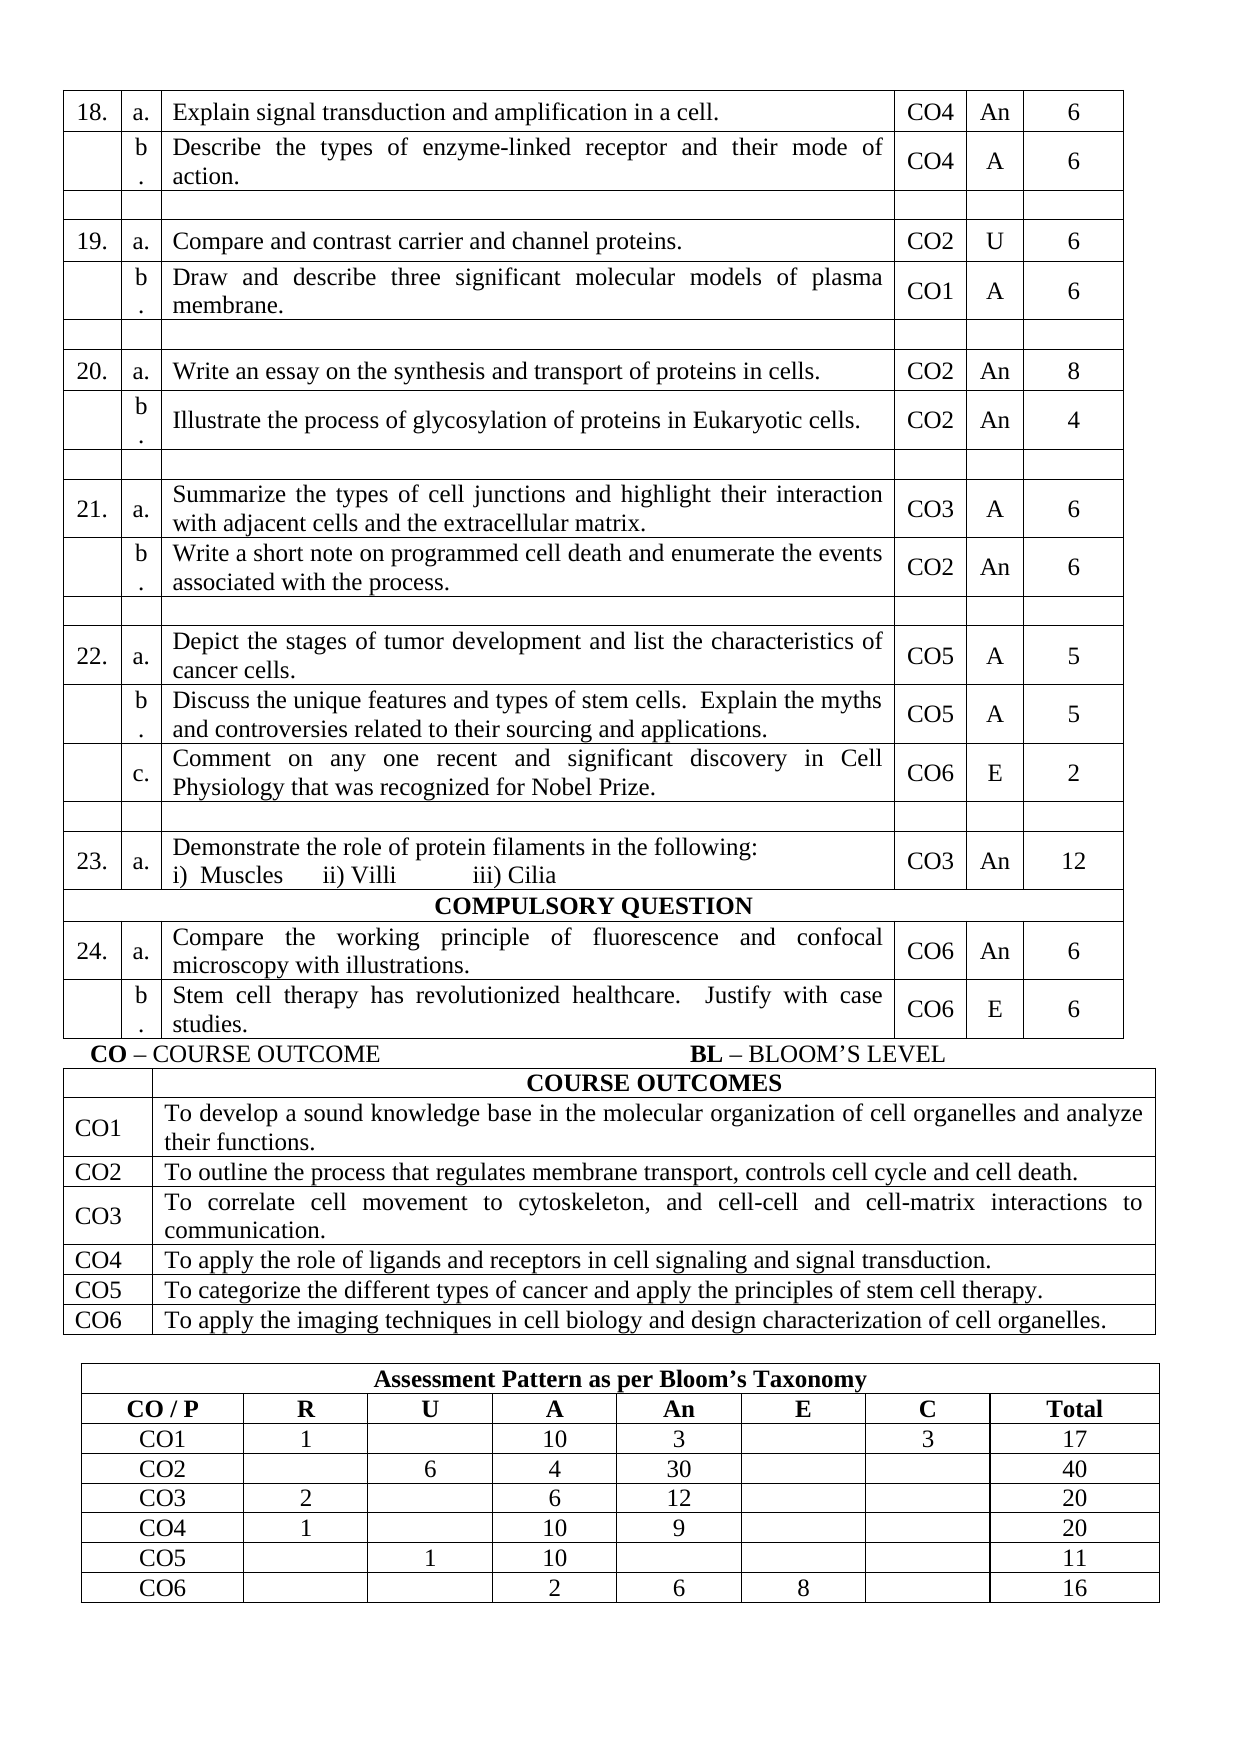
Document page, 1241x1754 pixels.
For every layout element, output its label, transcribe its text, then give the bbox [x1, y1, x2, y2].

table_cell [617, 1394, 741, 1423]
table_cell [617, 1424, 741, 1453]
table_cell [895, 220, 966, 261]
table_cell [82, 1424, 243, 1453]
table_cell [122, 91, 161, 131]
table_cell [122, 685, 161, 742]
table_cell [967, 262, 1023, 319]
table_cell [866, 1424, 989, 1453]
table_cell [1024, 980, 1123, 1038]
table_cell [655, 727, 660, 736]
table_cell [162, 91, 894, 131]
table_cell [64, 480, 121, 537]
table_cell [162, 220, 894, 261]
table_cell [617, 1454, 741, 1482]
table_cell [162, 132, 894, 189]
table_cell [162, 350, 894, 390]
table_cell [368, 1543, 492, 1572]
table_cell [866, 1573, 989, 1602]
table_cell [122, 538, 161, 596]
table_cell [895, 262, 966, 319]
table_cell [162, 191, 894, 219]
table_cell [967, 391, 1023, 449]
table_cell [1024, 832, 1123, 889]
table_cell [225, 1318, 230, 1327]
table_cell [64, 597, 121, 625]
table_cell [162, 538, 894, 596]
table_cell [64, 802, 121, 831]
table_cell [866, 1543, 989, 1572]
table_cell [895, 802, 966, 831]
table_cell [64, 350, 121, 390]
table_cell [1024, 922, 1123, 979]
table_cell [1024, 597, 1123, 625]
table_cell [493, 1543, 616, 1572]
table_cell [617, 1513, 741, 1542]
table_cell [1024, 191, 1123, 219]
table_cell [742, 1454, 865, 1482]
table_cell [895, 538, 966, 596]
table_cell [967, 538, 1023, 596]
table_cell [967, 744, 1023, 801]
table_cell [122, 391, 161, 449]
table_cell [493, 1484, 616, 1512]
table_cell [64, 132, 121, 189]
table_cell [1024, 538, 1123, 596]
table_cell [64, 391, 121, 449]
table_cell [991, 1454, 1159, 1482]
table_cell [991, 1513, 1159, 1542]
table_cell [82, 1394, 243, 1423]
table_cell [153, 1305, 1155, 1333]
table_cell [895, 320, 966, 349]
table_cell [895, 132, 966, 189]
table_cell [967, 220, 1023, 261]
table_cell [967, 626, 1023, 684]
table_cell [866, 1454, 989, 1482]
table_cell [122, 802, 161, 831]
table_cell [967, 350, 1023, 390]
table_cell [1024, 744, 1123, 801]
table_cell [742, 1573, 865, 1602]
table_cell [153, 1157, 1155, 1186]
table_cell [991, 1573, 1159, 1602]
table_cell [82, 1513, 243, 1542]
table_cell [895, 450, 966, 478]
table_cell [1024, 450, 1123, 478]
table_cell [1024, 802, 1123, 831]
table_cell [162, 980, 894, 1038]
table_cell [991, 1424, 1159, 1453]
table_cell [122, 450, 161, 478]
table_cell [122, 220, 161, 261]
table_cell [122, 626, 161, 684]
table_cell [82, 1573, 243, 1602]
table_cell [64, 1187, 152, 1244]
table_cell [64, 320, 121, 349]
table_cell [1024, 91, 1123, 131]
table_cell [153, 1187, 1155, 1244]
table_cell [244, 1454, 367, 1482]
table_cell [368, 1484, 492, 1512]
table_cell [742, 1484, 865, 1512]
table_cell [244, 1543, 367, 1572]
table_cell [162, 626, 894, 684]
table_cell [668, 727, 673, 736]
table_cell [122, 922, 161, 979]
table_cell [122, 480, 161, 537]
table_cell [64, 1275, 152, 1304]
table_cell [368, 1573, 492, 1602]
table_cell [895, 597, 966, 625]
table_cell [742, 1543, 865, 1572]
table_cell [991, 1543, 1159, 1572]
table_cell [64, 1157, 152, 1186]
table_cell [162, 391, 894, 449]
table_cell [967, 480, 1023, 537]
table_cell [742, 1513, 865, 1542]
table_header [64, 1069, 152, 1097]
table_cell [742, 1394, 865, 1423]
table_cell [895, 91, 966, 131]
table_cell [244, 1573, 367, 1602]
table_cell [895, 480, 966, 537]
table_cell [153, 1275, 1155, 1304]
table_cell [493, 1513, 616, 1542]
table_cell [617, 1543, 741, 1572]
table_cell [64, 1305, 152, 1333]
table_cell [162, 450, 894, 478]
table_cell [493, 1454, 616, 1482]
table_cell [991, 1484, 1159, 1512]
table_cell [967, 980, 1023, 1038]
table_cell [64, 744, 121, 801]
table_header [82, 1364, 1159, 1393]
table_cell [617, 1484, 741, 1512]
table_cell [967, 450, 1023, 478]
text CO – COURSE OUTCOME BL – BLOOM’S LEVEL [90, 1039, 1150, 1067]
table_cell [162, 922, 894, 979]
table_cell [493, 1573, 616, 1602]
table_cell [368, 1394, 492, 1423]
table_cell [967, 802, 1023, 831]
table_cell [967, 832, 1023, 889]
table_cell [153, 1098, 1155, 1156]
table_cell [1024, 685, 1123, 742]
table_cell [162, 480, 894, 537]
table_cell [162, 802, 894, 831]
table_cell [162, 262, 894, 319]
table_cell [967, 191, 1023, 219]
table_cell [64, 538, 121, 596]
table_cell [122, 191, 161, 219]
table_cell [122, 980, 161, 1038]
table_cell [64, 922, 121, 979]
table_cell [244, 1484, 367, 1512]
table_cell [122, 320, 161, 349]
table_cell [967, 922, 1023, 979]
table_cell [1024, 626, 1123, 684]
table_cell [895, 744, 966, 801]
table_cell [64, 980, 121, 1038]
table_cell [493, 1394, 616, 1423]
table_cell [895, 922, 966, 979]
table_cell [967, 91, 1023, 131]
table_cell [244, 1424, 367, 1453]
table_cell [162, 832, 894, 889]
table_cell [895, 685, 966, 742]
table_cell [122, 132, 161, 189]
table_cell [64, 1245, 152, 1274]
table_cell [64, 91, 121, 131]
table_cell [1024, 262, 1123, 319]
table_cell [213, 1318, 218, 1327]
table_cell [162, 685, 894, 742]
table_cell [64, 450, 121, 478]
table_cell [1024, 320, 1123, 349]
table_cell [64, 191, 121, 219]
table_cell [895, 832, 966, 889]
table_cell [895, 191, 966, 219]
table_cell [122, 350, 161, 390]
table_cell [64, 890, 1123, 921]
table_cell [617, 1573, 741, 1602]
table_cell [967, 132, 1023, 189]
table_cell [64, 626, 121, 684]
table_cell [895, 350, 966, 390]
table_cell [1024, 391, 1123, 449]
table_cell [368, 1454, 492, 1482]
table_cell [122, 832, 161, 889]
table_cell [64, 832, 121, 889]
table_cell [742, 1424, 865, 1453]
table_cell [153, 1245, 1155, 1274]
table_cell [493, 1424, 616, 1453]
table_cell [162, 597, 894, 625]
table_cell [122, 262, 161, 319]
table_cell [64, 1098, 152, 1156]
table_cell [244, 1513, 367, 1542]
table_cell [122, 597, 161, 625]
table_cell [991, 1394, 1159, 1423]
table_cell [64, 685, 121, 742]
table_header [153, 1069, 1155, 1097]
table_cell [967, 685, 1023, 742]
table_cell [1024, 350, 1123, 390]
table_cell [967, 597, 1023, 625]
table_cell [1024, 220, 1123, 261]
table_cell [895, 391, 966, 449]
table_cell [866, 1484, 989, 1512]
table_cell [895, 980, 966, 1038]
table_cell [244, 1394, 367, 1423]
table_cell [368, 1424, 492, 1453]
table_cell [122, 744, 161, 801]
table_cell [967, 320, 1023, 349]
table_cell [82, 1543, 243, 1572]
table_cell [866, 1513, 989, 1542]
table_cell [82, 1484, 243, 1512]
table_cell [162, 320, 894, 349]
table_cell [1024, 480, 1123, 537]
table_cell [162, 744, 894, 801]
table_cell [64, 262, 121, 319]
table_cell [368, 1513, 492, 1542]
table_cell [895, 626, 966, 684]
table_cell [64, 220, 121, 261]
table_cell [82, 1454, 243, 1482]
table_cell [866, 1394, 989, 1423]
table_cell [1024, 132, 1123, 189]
